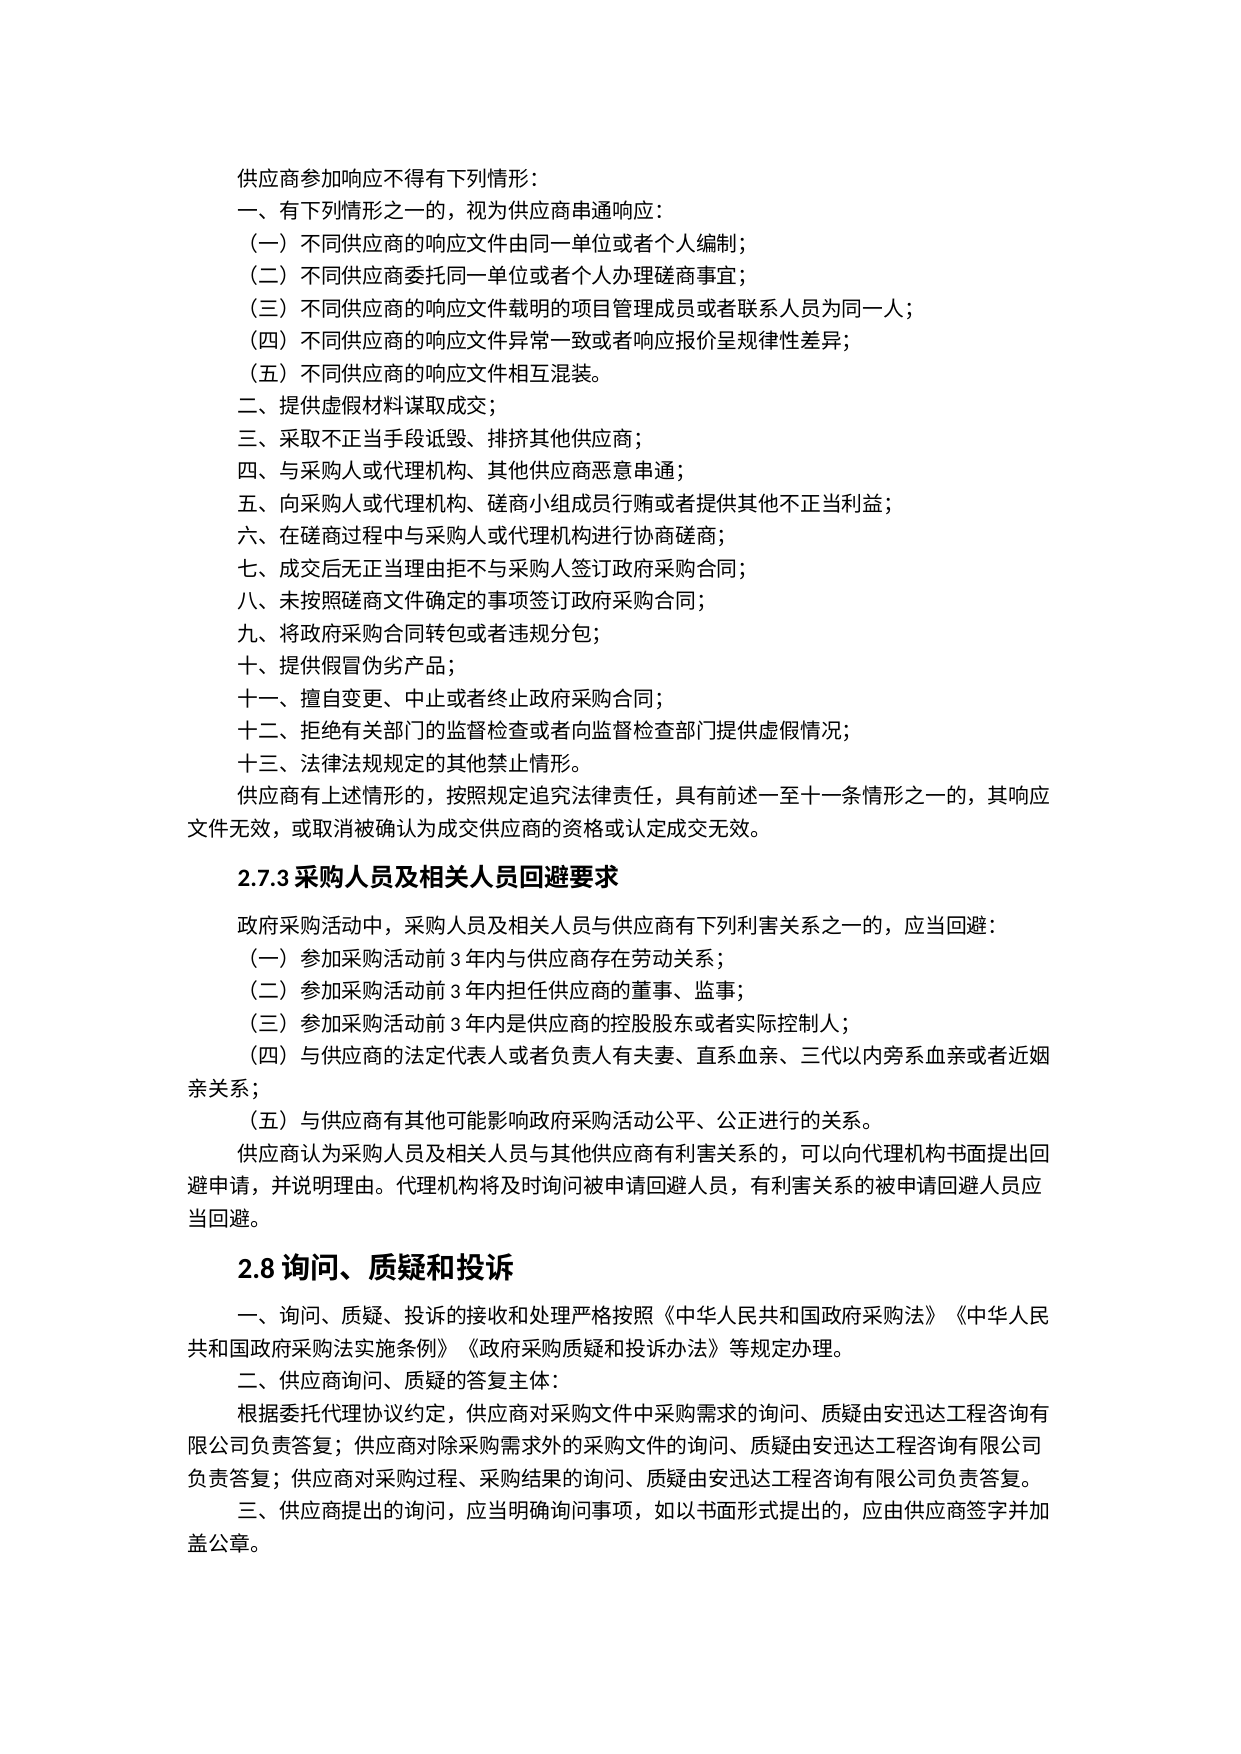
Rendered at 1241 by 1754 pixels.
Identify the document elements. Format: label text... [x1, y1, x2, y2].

text 三、采取不正当手段诋毁、排挤其他供应商； [187, 422, 1053, 454]
text 政府采购活动中，采购人员及相关人员与供应商有下列利害关系之一的，应当回避： [187, 909, 1053, 942]
text 供应商认为采购人员及相关人员与其他供应商有利害关系的，可以向代理机构书面提出回避申请，并说明理由。代理机构将及时询问被申请回避人员，有利害关系的被申请回避人员应当回避。 [187, 1137, 1053, 1234]
text 十、提供假冒伪劣产品； [187, 649, 1053, 682]
text 七、成交后无正当理由拒不与采购人签订政府采购合同； [187, 552, 1053, 584]
text 八、未按照磋商文件确定的事项签订政府采购合同； [187, 584, 1053, 617]
text 五、向采购人或代理机构、磋商小组成员行贿或者提供其他不正当利益； [187, 487, 1053, 519]
text （一）参加采购活动前3年内与供应商存在劳动关系； [187, 942, 1053, 974]
text （二）不同供应商委托同一单位或者个人办理磋商事宜； [187, 259, 1053, 292]
text 二、供应商询问、质疑的答复主体： [187, 1364, 1053, 1397]
text （三）不同供应商的响应文件载明的项目管理成员或者联系人员为同一人； [187, 292, 1053, 324]
text （四）不同供应商的响应文件异常一致或者响应报价呈规律性差异； [187, 324, 1053, 357]
text 十二、拒绝有关部门的监督检查或者向监督检查部门提供虚假情况； [187, 714, 1053, 747]
text 根据委托代理协议约定，供应商对采购文件中采购需求的询问、质疑由安迅达工程咨询有限公司负责答复；供应商对除采购需求外的采购文件的询问、质疑由安迅达工程咨询有限公司负责答复；供应商对采购过程、采购结果的询问、质疑由安迅达工程咨询有限公司负责答复。 [187, 1397, 1053, 1494]
text 三、供应商提出的询问，应当明确询问事项，如以书面形式提出的，应由供应商签字并加盖公章。 [187, 1494, 1053, 1559]
text 六、在磋商过程中与采购人或代理机构进行协商磋商； [187, 519, 1053, 552]
text 一、有下列情形之一的，视为供应商串通响应： [187, 194, 1053, 227]
text （二）参加采购活动前3年内担任供应商的董事、监事； [187, 974, 1053, 1007]
text 供应商参加响应不得有下列情形： [187, 162, 1053, 194]
text （五）不同供应商的响应文件相互混装。 [187, 357, 1053, 389]
text 十三、法律法规规定的其他禁止情形。 [187, 747, 1053, 779]
text 一、询问、质疑、投诉的接收和处理严格按照《中华人民共和国政府采购法》《中华人民共和国政府采购法实施条例》《政府采购质疑和投诉办法》等规定办理。 [187, 1299, 1053, 1364]
text （四）与供应商的法定代表人或者负责人有夫妻、直系血亲、三代以内旁系血亲或者近姻亲关系； [187, 1039, 1053, 1104]
text （三）参加采购活动前3年内是供应商的控股股东或者实际控制人； [187, 1007, 1053, 1039]
text （一）不同供应商的响应文件由同一单位或者个人编制； [187, 227, 1053, 259]
text （五）与供应商有其他可能影响政府采购活动公平、公正进行的关系。 [187, 1104, 1053, 1137]
text 2.7.3采购人员及相关人员回避要求 [187, 844, 1053, 909]
text 二、提供虚假材料谋取成交； [187, 389, 1053, 422]
text 2.8询问、质疑和投诉 [187, 1234, 1053, 1299]
text 供应商有上述情形的，按照规定追究法律责任，具有前述一至十一条情形之一的，其响应文件无效，或取消被确认为成交供应商的资格或认定成交无效。 [187, 779, 1053, 844]
text 四、与采购人或代理机构、其他供应商恶意串通； [187, 454, 1053, 487]
text 九、将政府采购合同转包或者违规分包； [187, 617, 1053, 649]
text 十一、擅自变更、中止或者终止政府采购合同； [187, 682, 1053, 714]
